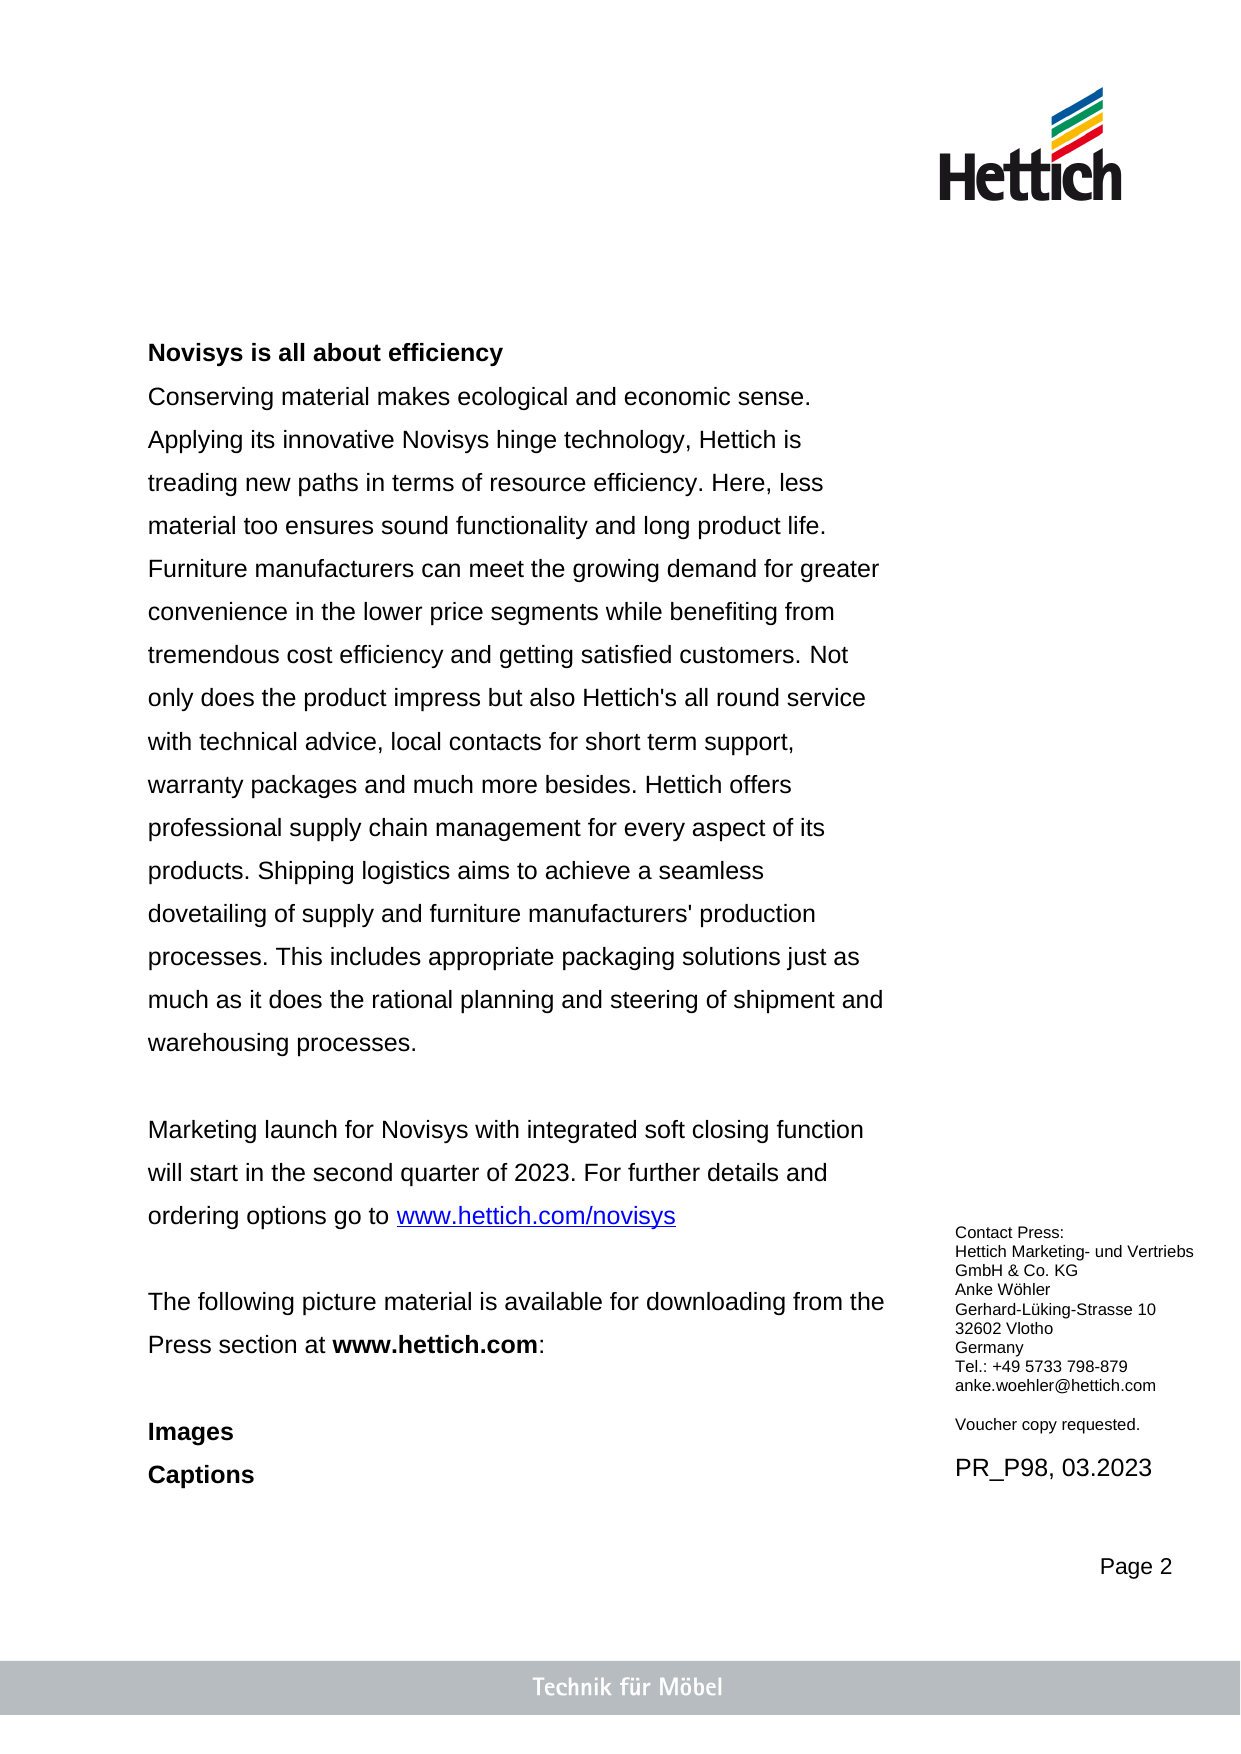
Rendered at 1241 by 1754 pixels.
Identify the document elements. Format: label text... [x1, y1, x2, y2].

text Marketing launch for Novisys with integrated soft closing function will start in the second quarter of 2023. For further details and ordering options go to www.hettich.com/novisys [148, 1115, 887, 1230]
text Images Captions [148, 1417, 887, 1488]
text Novisys is all about efficiency [148, 338, 887, 367]
picture [0, 1598, 1241, 1715]
text Conserving material makes ecological and economic sense. Applying its innovative Novisys hinge technology, Hettich is treading new paths in terms of resource efficiency. Here, less material too ensures sound functionality and long product life. Furniture manufacturers can meet the growing demand for greater convenience in the lower price segments while benefiting from tremendous cost efficiency and getting satisfied customers. Not only does the product impress but also Hettich's all round service with technical advice, local contacts for short term support, warranty packages and much more besides. Hettich offers professional supply chain management for every aspect of its products. Shipping logistics aims to achieve a seamless dovetailing of supply and furniture manufacturers' production processes. This includes appropriate packaging solutions just as much as it does the rational planning and steering of shipment and warehousing processes. [148, 382, 887, 1057]
text The following picture material is available for downloading from the Press section at www.hettich.com: [148, 1287, 887, 1359]
picture [0, 6, 1241, 263]
